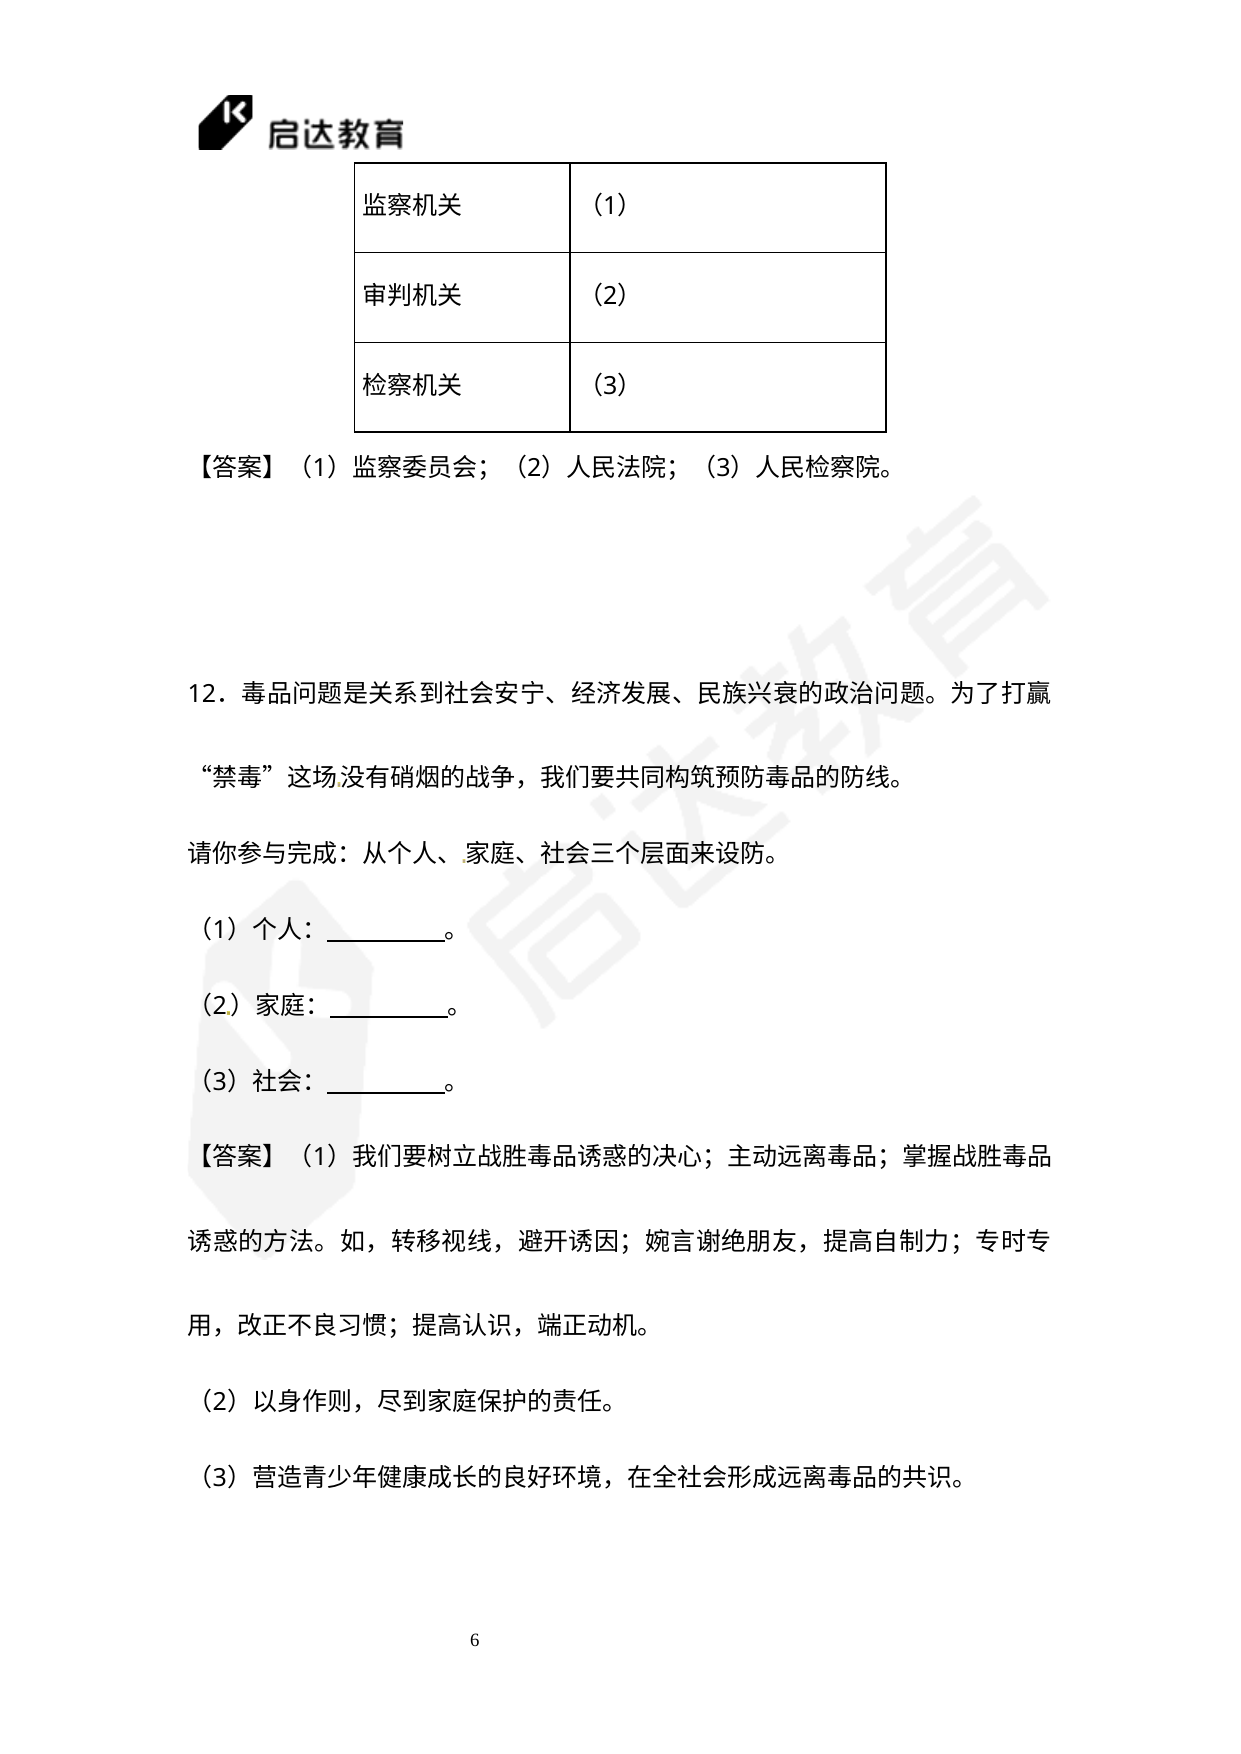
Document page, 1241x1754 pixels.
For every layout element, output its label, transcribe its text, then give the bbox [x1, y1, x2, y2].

table_cell 监察机关 [355, 164, 569, 252]
text 【答案】（1）我们要树立战胜毒品诱惑的决心；主动远离毒品；掌握战胜毒品诱惑的方法。如，转移视线，避开诱因；婉言谢绝朋友，提高自制力；专时专用，改正不良习惯；提高认识，端正动机。 [187, 1122, 1053, 1356]
text 【答案】（1）监察委员会；（2）人民法院；（3）人民检察院。 [187, 433, 1053, 498]
table_cell 检察机关 [355, 343, 569, 431]
text （3）社会： 。 [187, 1047, 1053, 1112]
table_cell 审判机关 [355, 253, 569, 341]
text （1）个人： 。 [187, 895, 1053, 960]
table_cell （1） [571, 164, 885, 252]
picture [198, 95, 404, 150]
text （2）以身作则，尽到家庭保护的责任。 [187, 1367, 1053, 1432]
text （3）营造青少年健康成长的良好环境，在全社会形成远离毒品的共识。 [187, 1443, 1053, 1508]
text 请你参与完成：从个人、家庭、社会三个层面来设防。 [187, 819, 1053, 884]
table_cell （2） [571, 253, 885, 341]
text 12．毒品问题是关系到社会安宁、经济发展、民族兴衰的政治问题。为了打贏“禁毒”这场没有硝烟的战争，我们要共同构筑预防毒品的防线。 [187, 659, 1053, 808]
text （2）家庭： 。 [187, 971, 1053, 1036]
table_cell （3） [571, 343, 885, 431]
